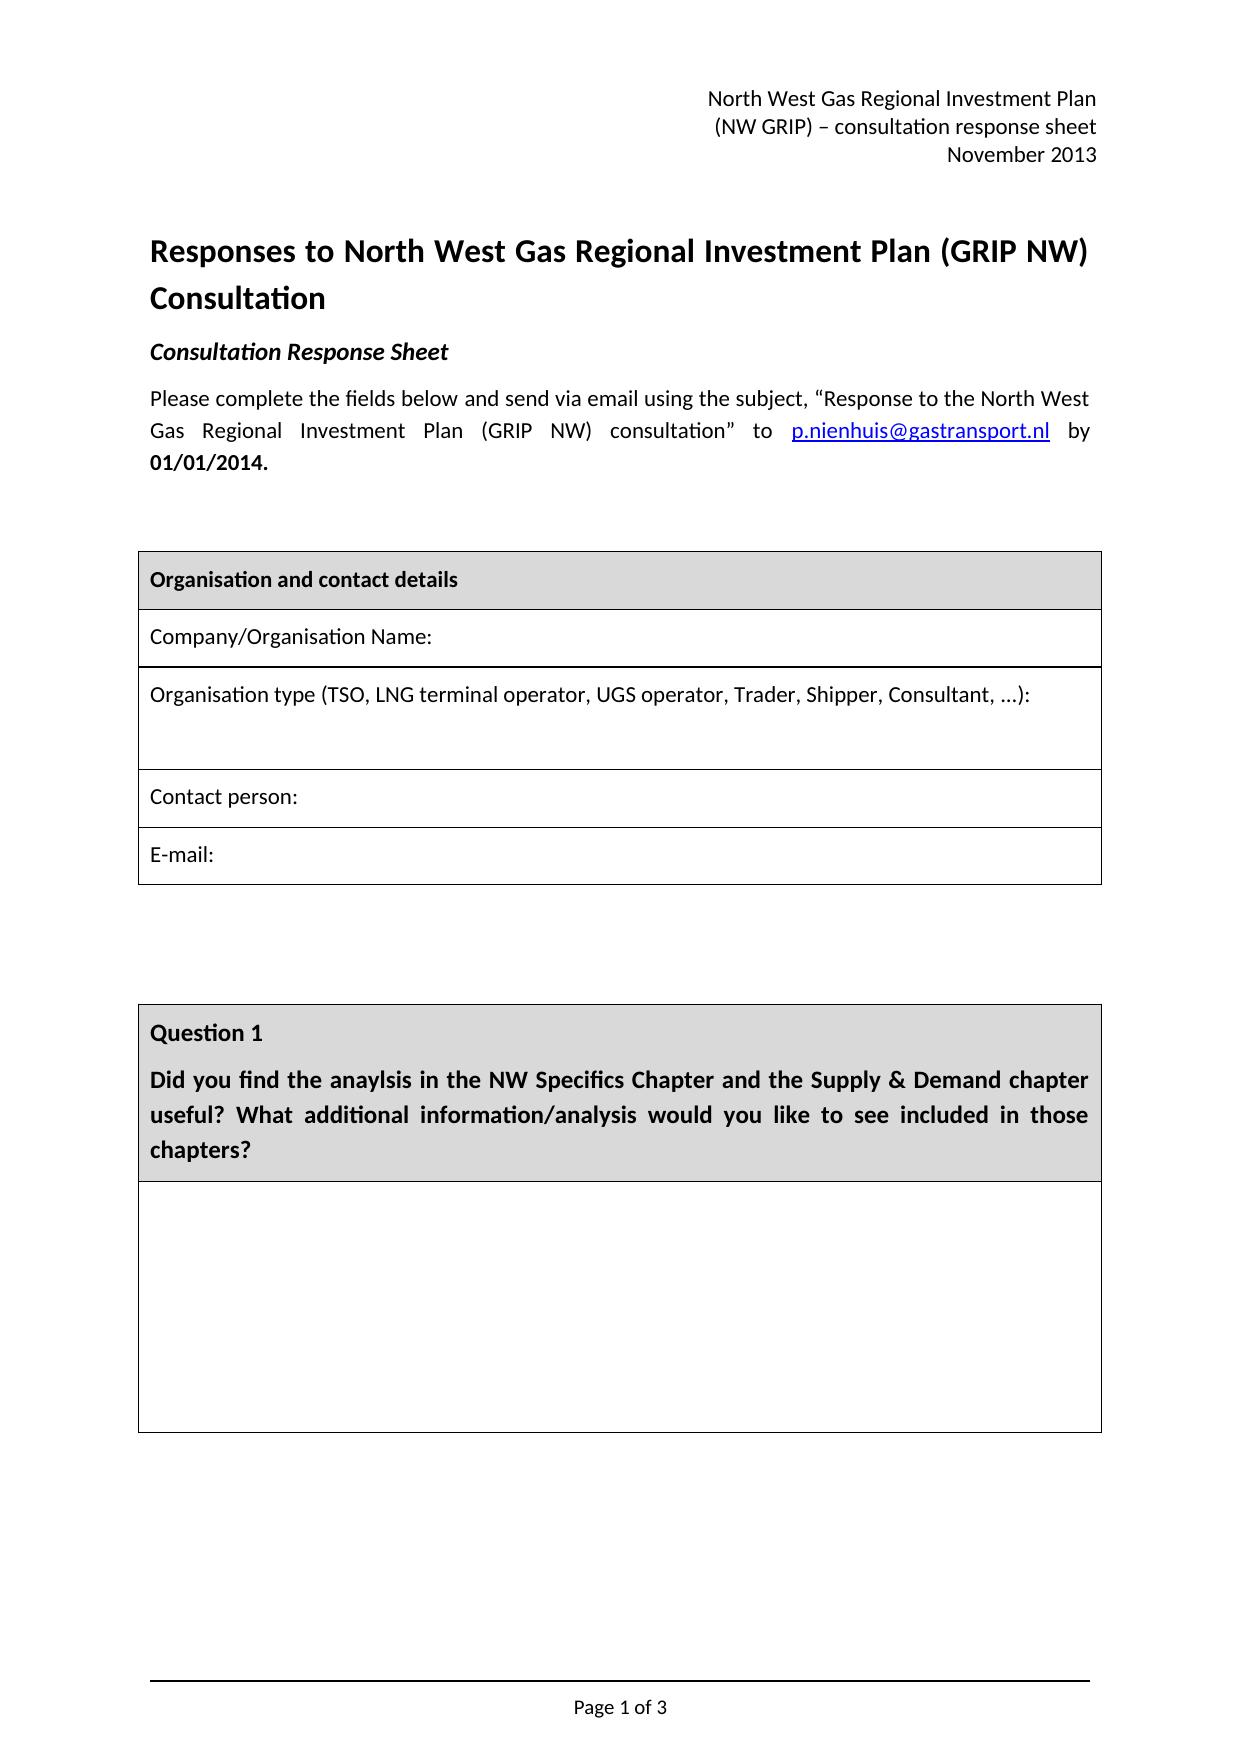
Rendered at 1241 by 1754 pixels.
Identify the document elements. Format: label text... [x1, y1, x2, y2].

table_cell [139, 1182, 1101, 1432]
text Responses to Gas Regional Investment Plan (GRIP NW) Consultation [150, 230, 1090, 318]
table_cell Organisation type (TSO, LNG terminal operator, UGS operator, Trader, Shipper, Consultant, ...): [139, 668, 1101, 769]
text Consultation Response Sheet [150, 336, 1090, 367]
table_header Question 1 Did you find the anaylsis in the NW Specifics Chapter and the Supply & Demand chapter useful? What additional information/analysis would you like to see included in those chapters? [139, 1005, 1101, 1181]
text Please complete the fields below and send via email using the subject, “Response to the North West Gas Regional Investment Plan (GRIP NW) consultation” to p.nienhuis@gastransport.nl by 01/01/2014. [150, 384, 1090, 476]
table_cell Company/Organisation Name: [139, 610, 1101, 666]
table_header Organisation and contact details [139, 552, 1101, 609]
table_cell E-mail: [139, 828, 1101, 884]
table_cell Contact person: [139, 770, 1101, 827]
